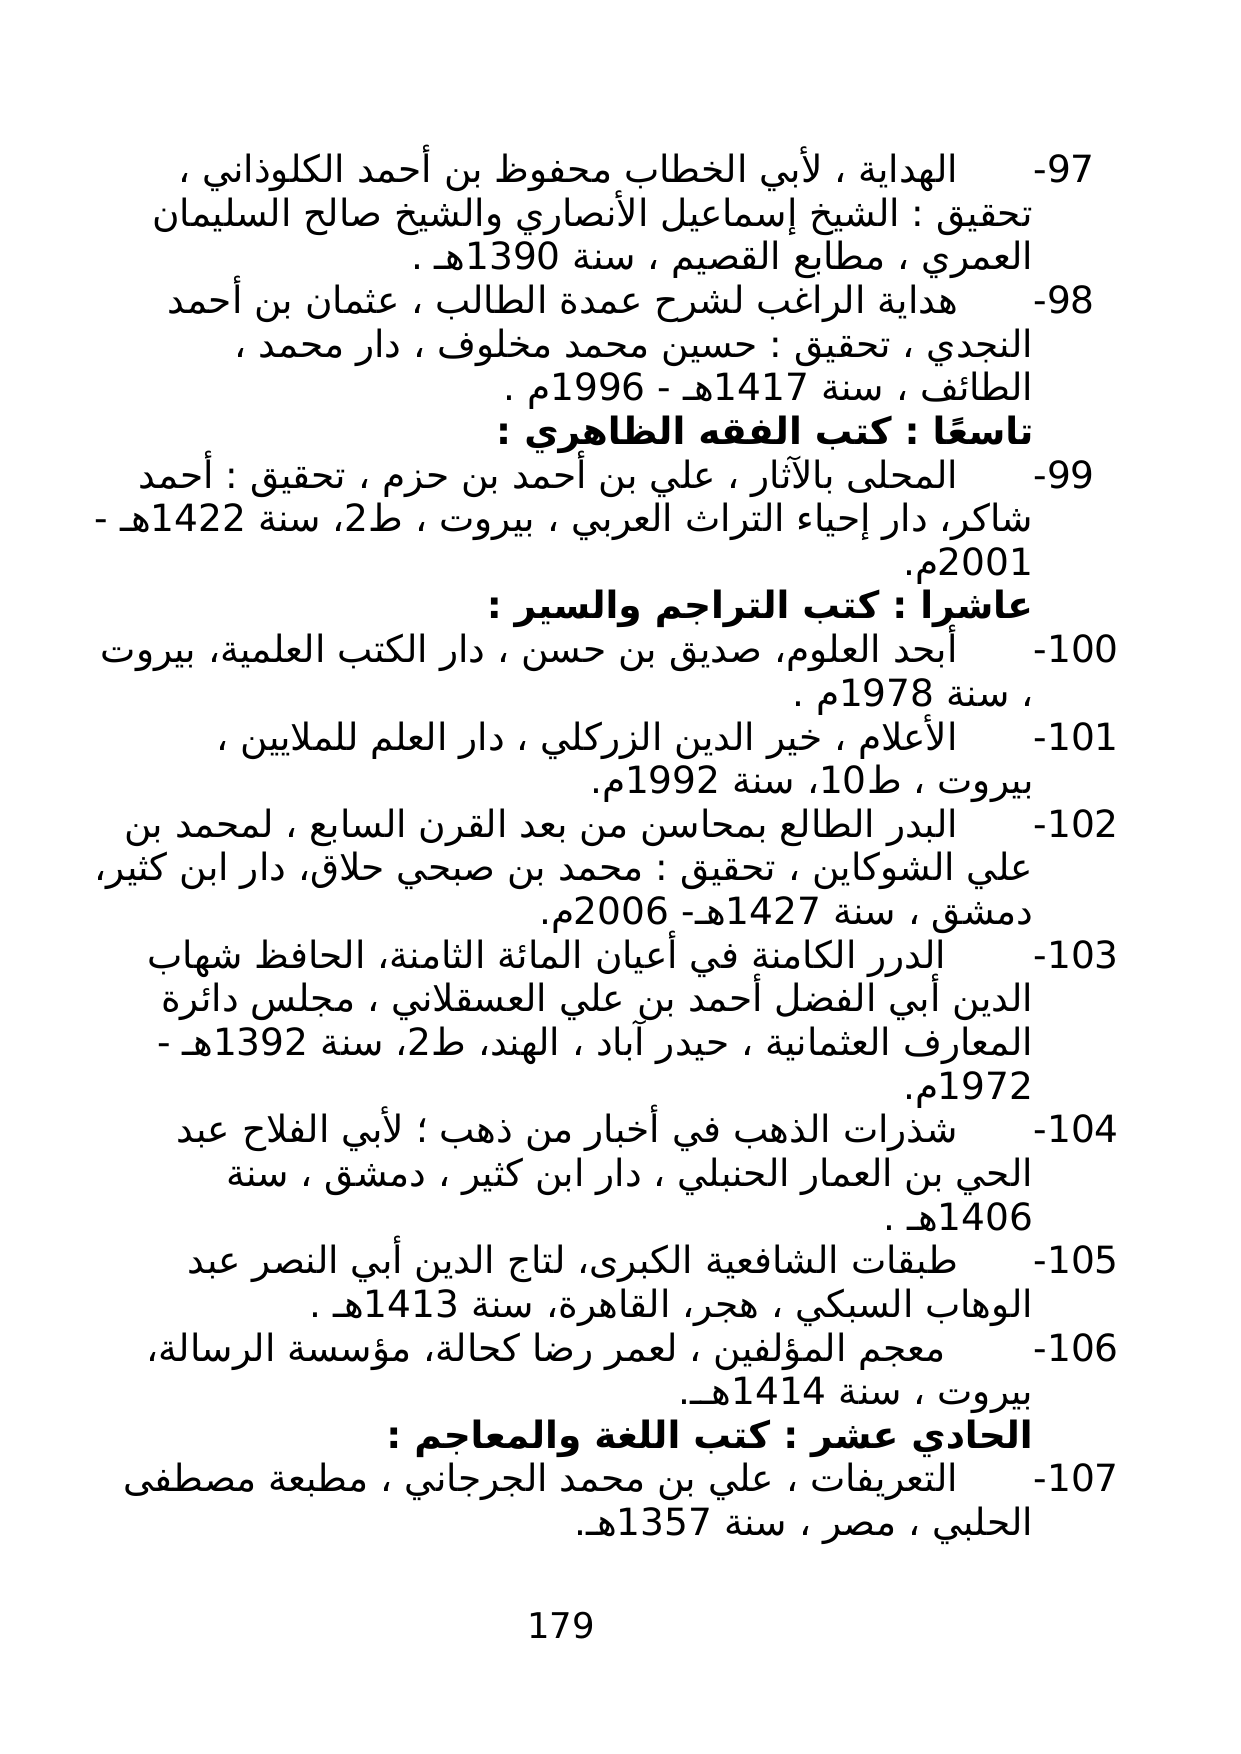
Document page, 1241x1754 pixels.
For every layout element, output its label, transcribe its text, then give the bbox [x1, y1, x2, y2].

list أبحد العلوم، صديق بن حسن ، دار الكتب العلمية، بيروت ، سنة 1978م . [89, 628, 1033, 715]
list الأعلام ، خير الدين الزركلي ، دار العلم للملايين ، بيروت ، ط10، سنة 1992م. [89, 715, 1033, 802]
list المحلى بالآثار ، علي بن أحمد بن حزم ، تحقيق : أحمد شاكر، دار إحياء التراث العربي ، بيروت ، ط2، سنة 1422هـ - 2001م. [89, 453, 1033, 584]
list التعريفات ، علي بن محمد الجرجاني ، مطبعة مصطفى الحلبي ، مصر ، سنة 1357هـ. [89, 1457, 1033, 1544]
text عاشرا : كتب التراجم والسير : [89, 584, 1033, 628]
list الهداية ، لأبي الخطاب محفوظ بن أحمد الكلوذاني ، تحقيق : الشيخ إسماعيل الأنصاري والشيخ صالح السليمان العمري ، مطابع القصيم ، سنة 1390هـ . [89, 148, 1033, 279]
list الدرر الكامنة في أعيان المائة الثامنة، الحافظ شهاب الدين أبي الفضل أحمد بن علي العسقلاني ، مجلس دائرة المعارف العثمانية ، حيدر آباد ، الهند، ط2، سنة 1392هـ - 1972م. [89, 933, 1033, 1108]
list شذرات الذهب في أخبار من ذهب ؛ لأبي الفلاح عبد الحي بن العمار الحنبلي ، دار ابن كثير ، دمشق ، سنة 1406هـ . [89, 1108, 1033, 1239]
list طبقات الشافعية الكبرى، لتاج الدين أبي النصر عبد الوهاب السبكي ، هجر، القاهرة، سنة 1413هـ . [89, 1239, 1033, 1326]
text الحادي عشر : كتب اللغة والمعاجم : [89, 1413, 1033, 1457]
list البدر الطالع بمحاسن من بعد القرن السابع ، لمحمد بن علي الشوكاين ، تحقيق : محمد بن صبحي حلاق، دار ابن كثير، دمشق ، سنة 1427هـ- 2006م. [89, 802, 1033, 933]
list معجم المؤلفين ، لعمر رضا كحالة، مؤسسة الرسالة، بيروت ، سنة 1414هــ. [89, 1326, 1033, 1413]
list هداية الراغب لشرح عمدة الطالب ، عثمان بن أحمد النجدي ، تحقيق : حسين محمد مخلوف ، دار محمد ، الطائف ، سنة 1417هـ - 1996م . [89, 279, 1033, 409]
text تاسعًا : كتب الفقه الظاهري : [89, 409, 1033, 453]
